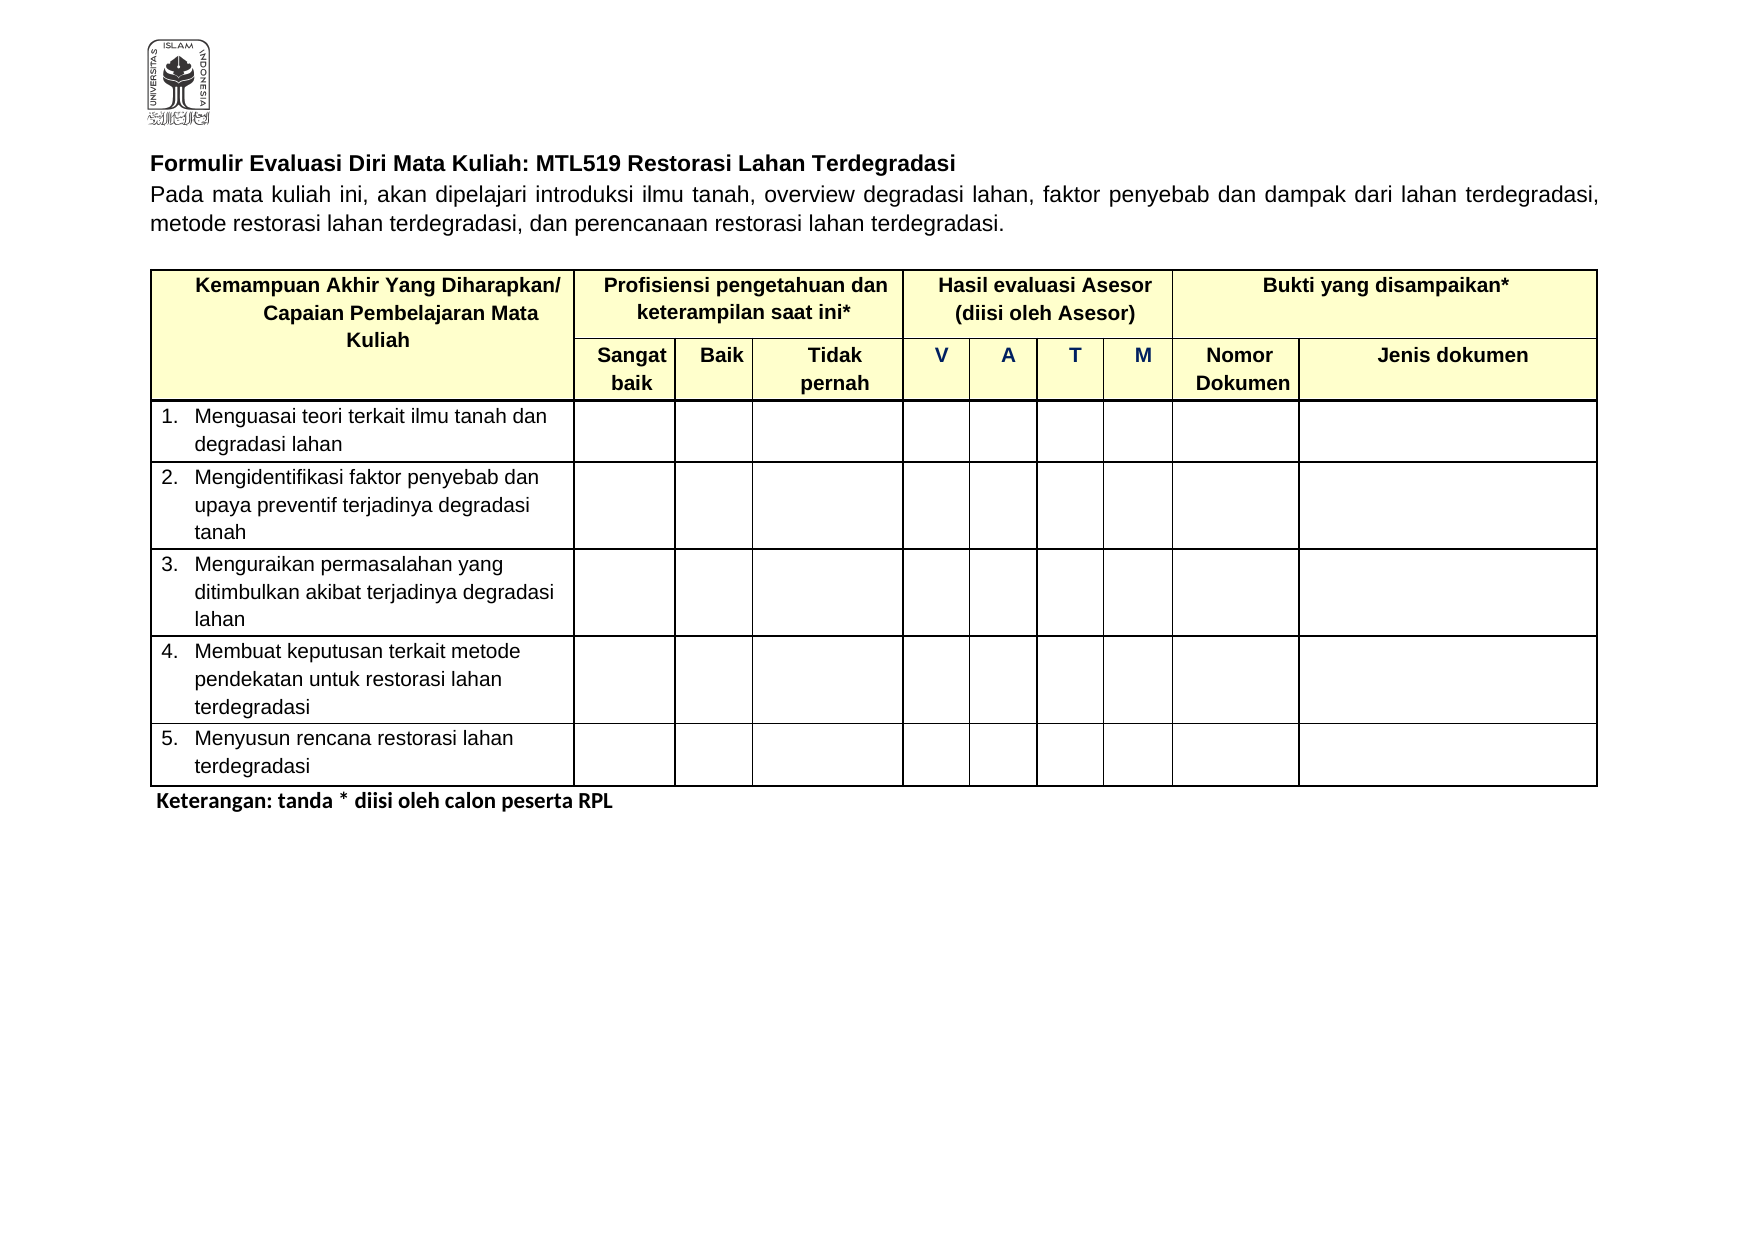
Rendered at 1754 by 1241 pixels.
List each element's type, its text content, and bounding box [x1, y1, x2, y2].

table_header Hasil evaluasi Asesor (diisi oleh Asesor) [904, 271, 1172, 337]
table_cell [676, 550, 752, 635]
table_cell [575, 463, 674, 548]
table_header Profisiensi pengetahuan dan keterampilan saat ini* [575, 271, 902, 337]
table_cell [1300, 402, 1596, 461]
table_cell Tidak pernah [753, 339, 902, 398]
table_cell [1300, 637, 1596, 723]
table_cell [970, 550, 1036, 635]
table_cell Menguasai teori terkait ilmu tanah dan degradasi lahan [152, 402, 573, 461]
table_cell [1173, 463, 1298, 548]
table_cell [1173, 550, 1298, 635]
picture [130, 25, 227, 141]
table_cell [753, 402, 902, 461]
table_cell [1038, 550, 1103, 635]
table_cell [753, 463, 902, 548]
table_cell [1104, 724, 1172, 785]
table_cell Menyusun rencana restorasi lahan terdegradasi [152, 724, 573, 785]
table_cell A [970, 339, 1036, 398]
table_cell V [904, 339, 969, 398]
table_cell Menguraikan permasalahan yang ditimbulkan akibat terjadinya degradasi lahan [152, 550, 573, 635]
table_cell Jenis dokumen [1300, 339, 1596, 398]
table_cell [1038, 724, 1103, 785]
table_cell [1300, 550, 1596, 635]
table_cell [1104, 550, 1172, 635]
table_cell [753, 637, 902, 723]
table_cell [1173, 637, 1298, 723]
table_cell [753, 724, 902, 785]
table_cell [1104, 637, 1172, 723]
table_cell [1173, 402, 1298, 461]
table_cell M [1104, 339, 1172, 398]
table_cell [970, 724, 1036, 785]
text Formulir Evaluasi Diri Mata Kuliah: MTL519 Restorasi Lahan Terdegradasi [150, 150, 1604, 176]
table_cell [970, 463, 1036, 548]
table_cell [676, 637, 752, 723]
table_cell [575, 402, 674, 461]
table_cell [904, 637, 969, 723]
table_cell Membuat keputusan terkait metode pendekatan untuk restorasi lahan terdegradasi [152, 637, 573, 723]
table_cell [1104, 463, 1172, 548]
table_cell [1104, 402, 1172, 461]
table_cell [1300, 724, 1596, 785]
table_header Bukti yang disampaikan* [1173, 271, 1596, 337]
table_cell T [1038, 339, 1103, 398]
table_cell [676, 402, 752, 461]
table_cell [1173, 724, 1298, 785]
table_cell [1300, 463, 1596, 548]
table_header Kemampuan Akhir Yang Diharapkan/ Capaian Pembelajaran Mata Kuliah [152, 271, 573, 398]
table_cell [753, 550, 902, 635]
table_cell [575, 724, 674, 785]
table_cell [904, 402, 969, 461]
table_cell [1038, 402, 1103, 461]
table_cell [575, 637, 674, 723]
text Pada mata kuliah ini, akan dipelajari introduksi ilmu tanah, overview degradasi lahan, faktor penyebab dan dampak dari lahan terdegradasi, metode restorasi lahan terdegradasi, dan perencanaan restorasi lahan terdegradasi. [150, 181, 1602, 236]
table_cell [1038, 463, 1103, 548]
table_cell [970, 402, 1036, 461]
table_cell [904, 550, 969, 635]
table_cell Sangat baik [575, 339, 674, 398]
text Keterangan: tanda * diisi oleh calon peserta RPL [150, 787, 1604, 815]
table_cell Baik [676, 339, 752, 398]
table_cell [1038, 637, 1103, 723]
table_cell [970, 637, 1036, 723]
table_cell Mengidentifikasi faktor penyebab dan upaya preventif terjadinya degradasi tanah [152, 463, 573, 548]
table_cell Nomor Dokumen [1173, 339, 1298, 398]
table_cell [676, 463, 752, 548]
table_cell [904, 724, 969, 785]
table_cell [676, 724, 752, 785]
table_cell [575, 550, 674, 635]
table_cell [904, 463, 969, 548]
